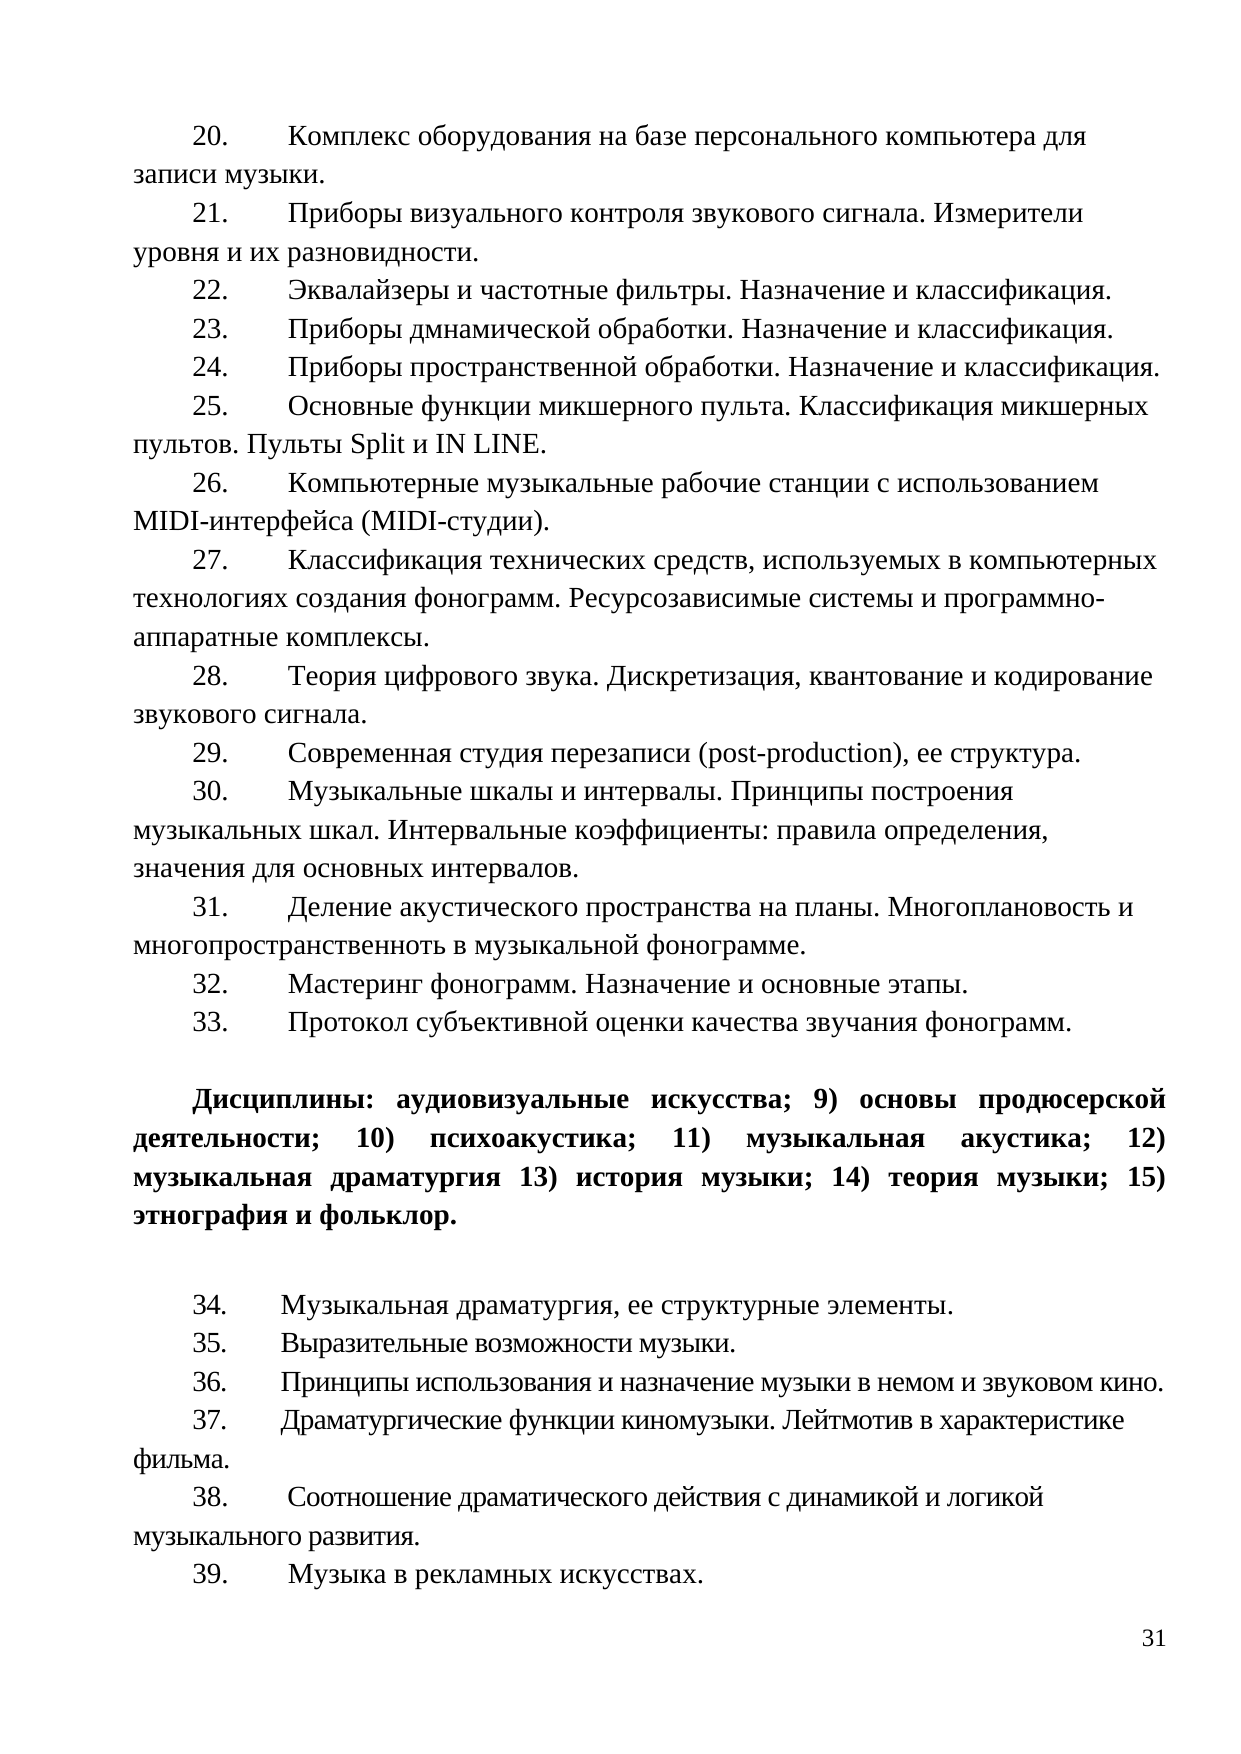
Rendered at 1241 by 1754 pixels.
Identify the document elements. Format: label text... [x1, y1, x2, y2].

list Приборы дмнамической обработки. Назначение и классификация. [133, 311, 1167, 344]
list Эквалайзеры и частотные фильтры. Назначение и классификация. [133, 272, 1167, 306]
list Мастеринг фонограмм. Назначение и основные этапы. [133, 966, 1167, 999]
list Теория цифрового звука. Дискретизация, квантование и кодирование звукового сигнала. [133, 658, 1167, 730]
list Музыка в рекламных искусствах. [133, 1557, 1167, 1590]
list Приборы пространственной обработки. Назначение и классификация. [133, 349, 1167, 383]
text Дисциплины: аудиовизуальные искусства; 9) основы продюсерской деятельности; 10) психоакустика; 11) музыкальная акустика; 12) музыкальная драматургия 13) история музыки; 14) теория музыки; 15) этнография и фольклор. [133, 1082, 1167, 1231]
list Деление акустического пространства на планы. Многоплановость и многопространственноть в музыкальной фонограмме. [133, 889, 1167, 961]
list Соотношение драматического действия с динамикой и логикой музыкального развития. [133, 1479, 1167, 1552]
list Современная студия перезаписи (post-production), ее структура. [133, 735, 1167, 768]
list Выразительные возможности музыки. [133, 1325, 1167, 1359]
list Музыкальные шкалы и интервалы. Принципы построения музыкальных шкал. Интервальные коэффициенты: правила определения, значения для основных интервалов. [133, 773, 1167, 884]
list Протокол субъективной оценки качества звучания фонограмм. [133, 1004, 1167, 1038]
list Классификация технических средств, используемых в компьютерных технологиях создания фонограмм. Ресурсозависимые системы и программно-аппаратные комплексы. [133, 542, 1167, 653]
list Музыкальная драматургия, ее структурные элементы. [133, 1287, 1167, 1320]
list Принципы использования и назначение музыки в немом и звуковом кино. [133, 1364, 1167, 1397]
list Основные функции микшерного пульта. Классификация микшерных пультов. Пульты Split и IN LINE. [133, 388, 1167, 460]
list Комплекс оборудования на базе персонального компьютера для записи музыки. [133, 118, 1167, 190]
list Драматургические функции киномузыки. Лейтмотив в характеристике фильма. [133, 1402, 1167, 1474]
list Компьютерные музыкальные рабочие станции с использованием MIDI-интерфейса (MIDI-студии). [133, 465, 1167, 537]
list Приборы визуального контроля звукового сигнала. Измерители уровня и их разновидности. [133, 195, 1167, 267]
